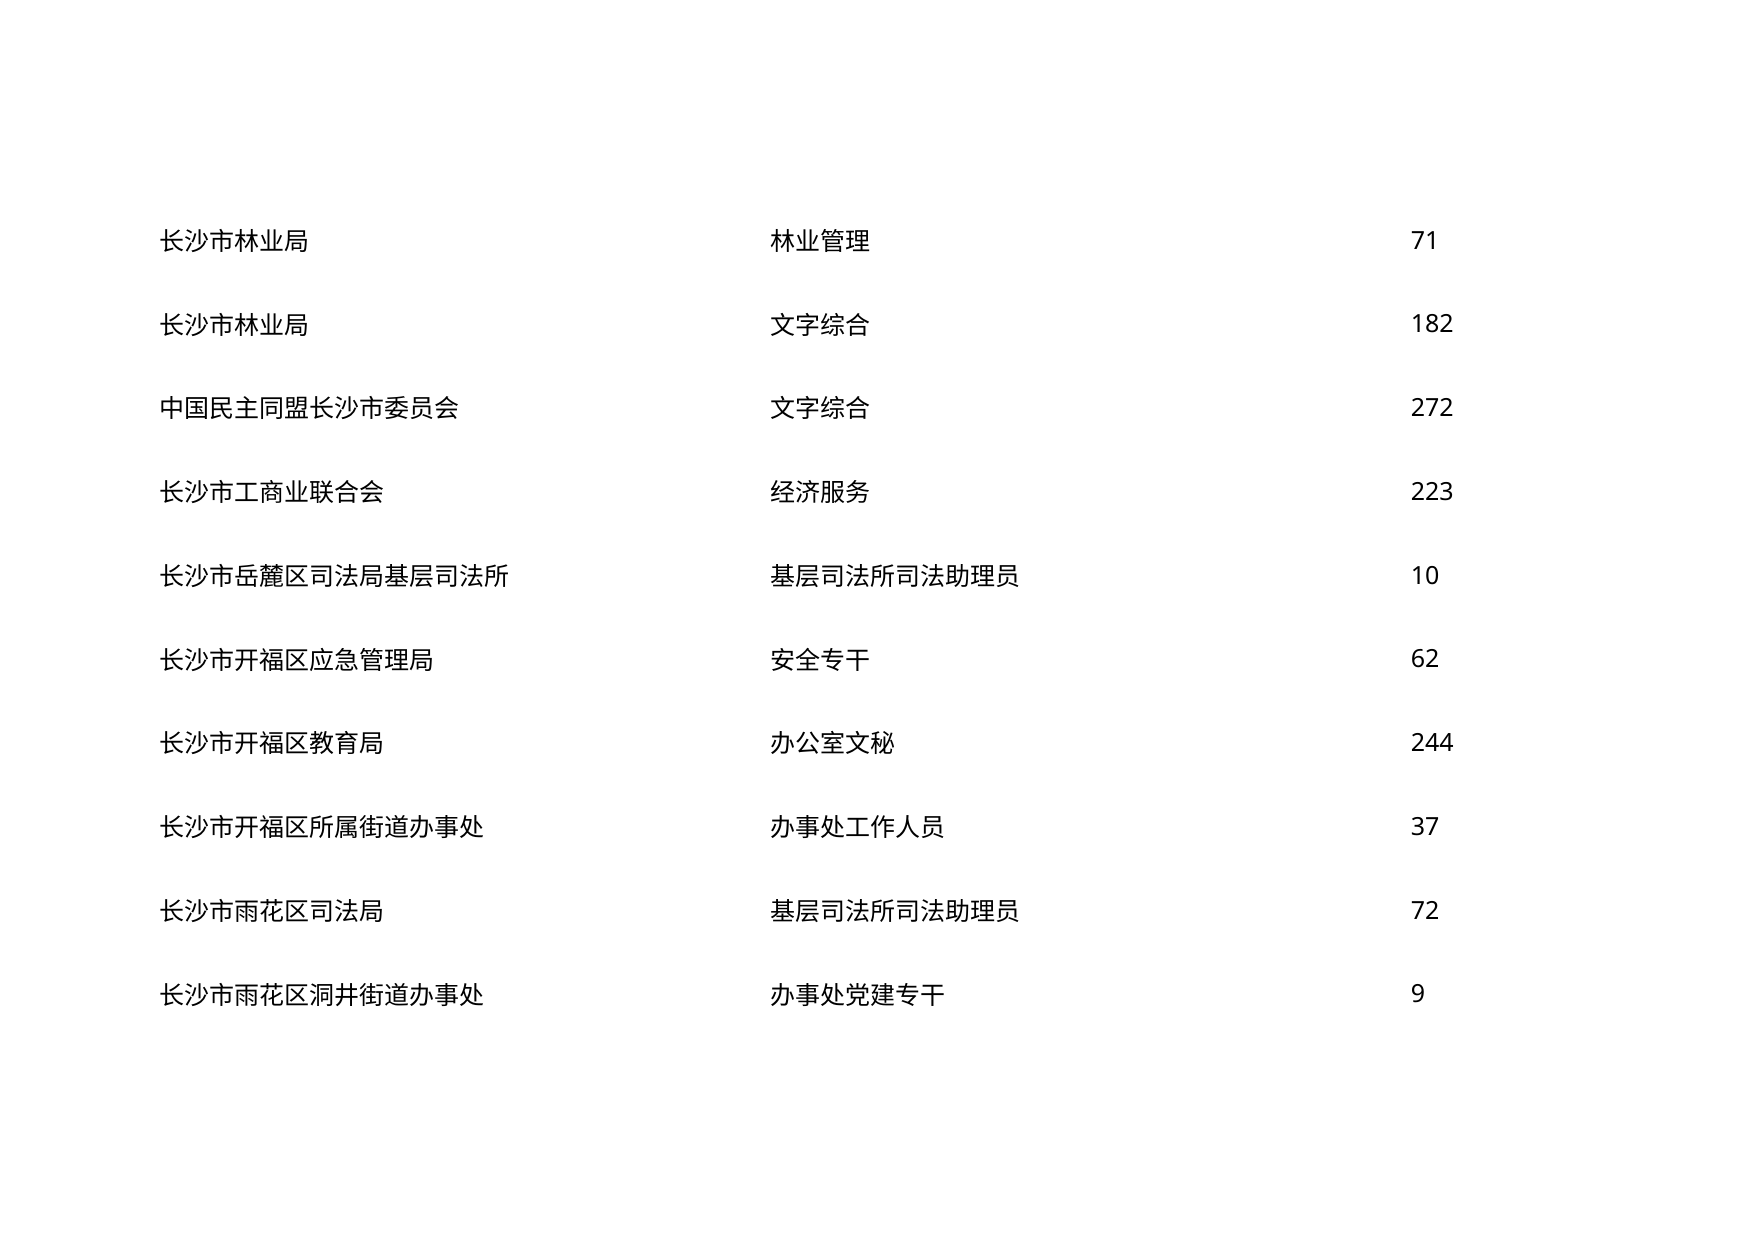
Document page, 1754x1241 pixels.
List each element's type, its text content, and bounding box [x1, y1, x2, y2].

table_cell 办事处工作人员 [761, 784, 1401, 868]
table_cell 62 [1401, 616, 1577, 700]
table_cell 37 [1401, 784, 1577, 868]
table_cell 223 [1401, 449, 1577, 533]
table_cell 长沙市岳麓区司法局基层司法所 [150, 533, 761, 616]
table_cell 9 [1401, 951, 1577, 1035]
table_cell 长沙市林业局 [150, 198, 761, 281]
table_cell 办事处党建专干 [761, 951, 1401, 1035]
table_cell 长沙市林业局 [150, 281, 761, 365]
table_cell 长沙市雨花区洞井街道办事处 [150, 951, 761, 1035]
table_cell 长沙市工商业联合会 [150, 449, 761, 533]
table_cell 长沙市雨花区司法局 [150, 868, 761, 951]
table_cell 长沙市开福区教育局 [150, 700, 761, 784]
table_cell 272 [1401, 365, 1577, 449]
table_cell 办公室文秘 [761, 700, 1401, 784]
table_cell 经济服务 [761, 449, 1401, 533]
table_cell 长沙市开福区应急管理局 [150, 616, 761, 700]
table_cell 244 [1401, 700, 1577, 784]
table_cell 10 [1401, 533, 1577, 616]
table_cell 文字综合 [761, 281, 1401, 365]
table_cell 基层司法所司法助理员 [761, 868, 1401, 951]
table_cell 182 [1401, 281, 1577, 365]
table_cell 中国民主同盟长沙市委员会 [150, 365, 761, 449]
table_cell 72 [1401, 868, 1577, 951]
table_cell 林业管理 [761, 198, 1401, 281]
table_cell 文字综合 [761, 365, 1401, 449]
table_cell 安全专干 [761, 616, 1401, 700]
table_cell 基层司法所司法助理员 [761, 533, 1401, 616]
table_cell 长沙市开福区所属街道办事处 [150, 784, 761, 868]
table_cell 71 [1401, 198, 1577, 281]
